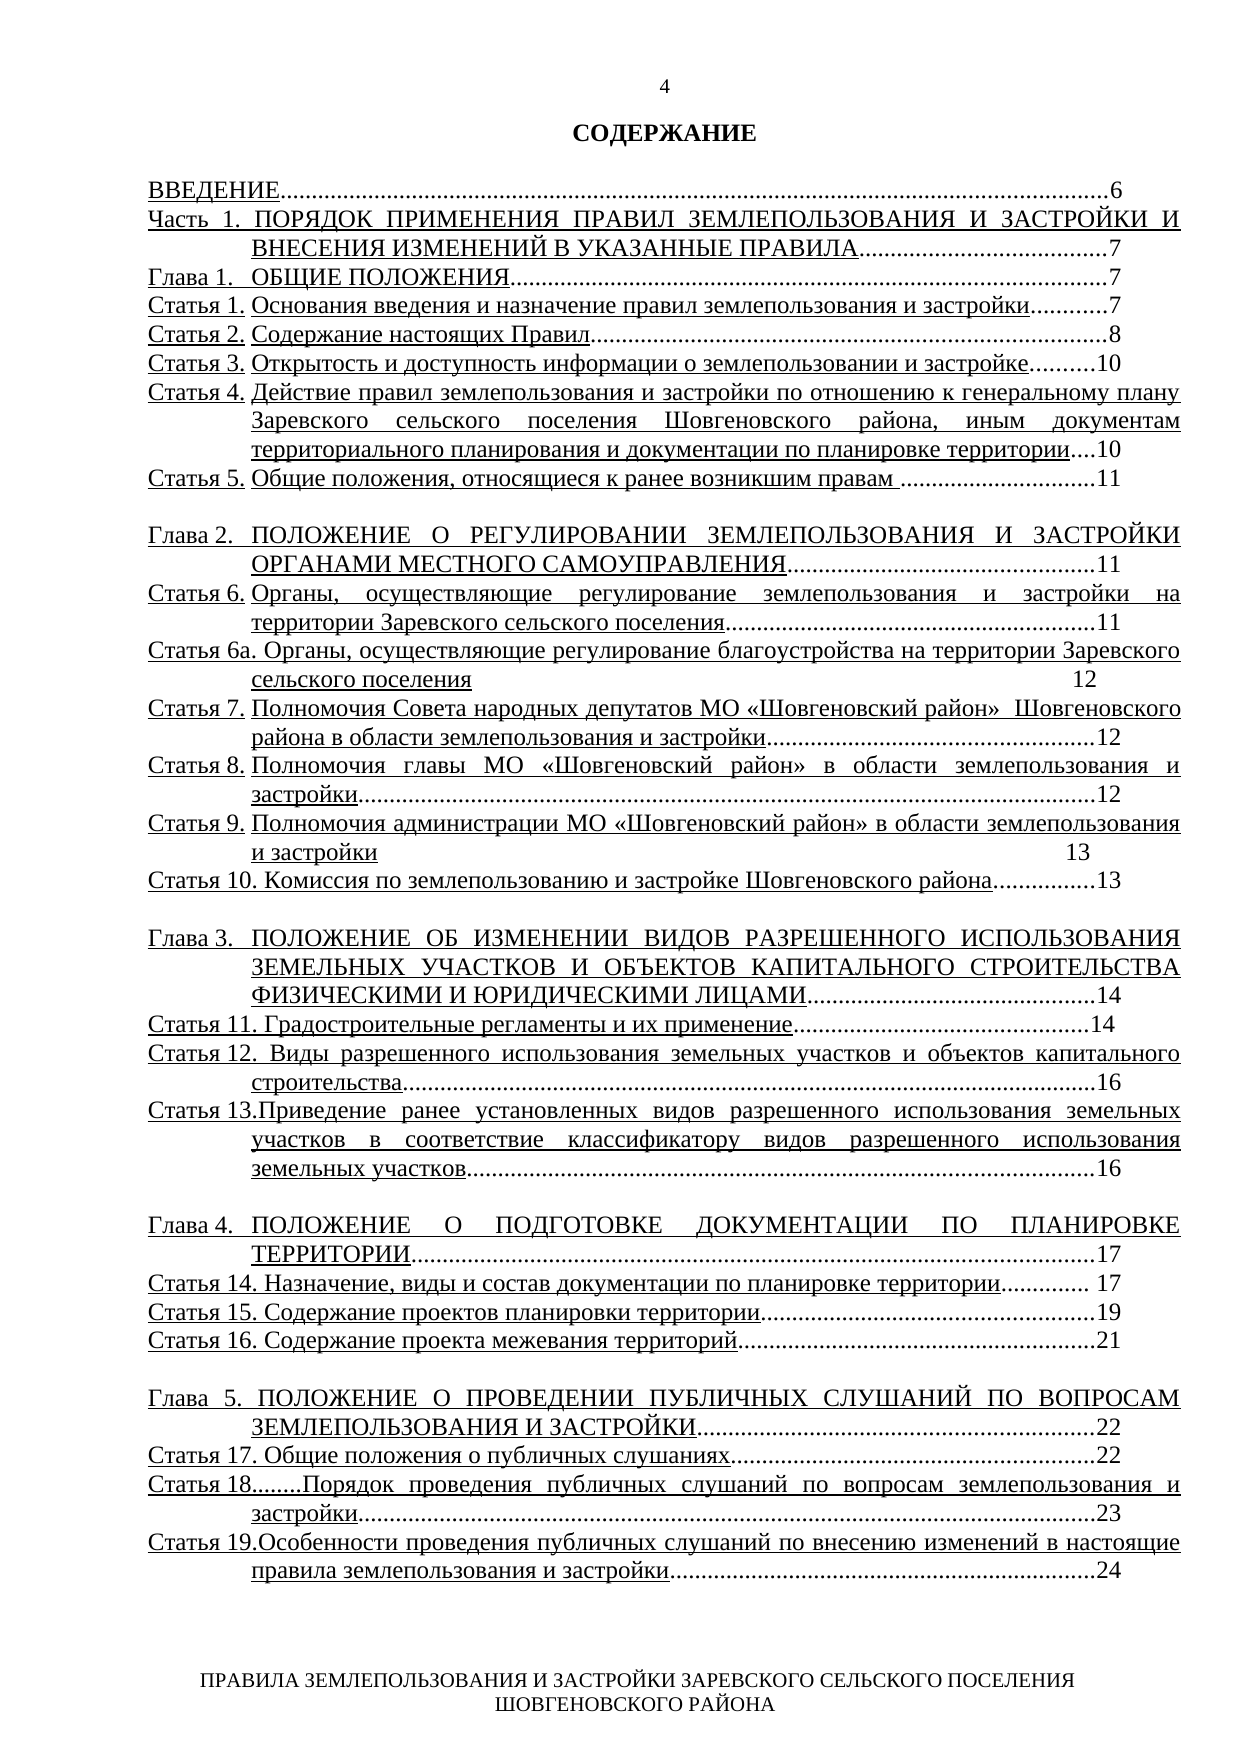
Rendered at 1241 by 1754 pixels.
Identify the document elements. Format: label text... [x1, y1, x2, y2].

text Статья 10. Комиссия по землепользованию и застройке Шовгеновского района 13 [148, 866, 1181, 894]
text Часть 1. ПОРЯДОК ПРИМЕНЕНИЯ ПРАВИЛ ЗЕМЛЕПОЛЬЗОВАНИЯ И ЗАСТРОЙКИ И ВНЕСЕНИЯ ИЗМЕНЕНИЙ В УКАЗАННЫЕ ПРАВИЛА 7 [148, 231, 1181, 262]
text Статья 13. Приведение ранее установленных видов разрешенного использования земельных участков в соответствие классификатору видов разрешенного использования земельных участков 16 [148, 1122, 1181, 1182]
text Статья 5. Общие положения, относящиеся к ранее возникшим правам 11 [148, 463, 1181, 492]
text Статья 19. Особенности проведения публичных слушаний по внесению изменений в настоящие правила землепользования и застройки 24 [148, 1527, 1181, 1552]
text Статья 1. Основания введения и назначение правил землепользования и застройки 7 [148, 291, 1181, 319]
text содержание [148, 118, 1181, 147]
text Статья 12. Виды разрешенного использования земельных участков и объектов капитального строительства 16 [148, 1038, 1181, 1063]
text Статья 13. Приведение ранее установленных видов разрешенного использования земельных участков в соответствие классификатору видов разрешенного использования земельных участков 16 [148, 1096, 1181, 1121]
text Глава 3. ПОЛОЖЕНИЕ ОБ ИЗМЕНЕНИИ ВИДОВ РАЗРЕШЕННОГО ИСПОЛЬЗОВАНИЯ ЗЕМЕЛЬНЫХ УЧАСТКОВ И ОБЪЕКТОВ КАПИТАЛЬНОГО СТРОИТЕЛЬСТВА ФИЗИЧЕСКИМИ И ЮРИДИЧЕСКИМИ ЛИЦАМИ 14 [148, 923, 1181, 948]
text Статья 18. Порядок проведения публичных слушаний по вопросам землепользования и застройки 23 [148, 1496, 1181, 1527]
text Статья 19. Особенности проведения публичных слушаний по внесению изменений в настоящие правила землепользования и застройки 24 [148, 1553, 1181, 1584]
text Статья 18. Порядок проведения публичных слушаний по вопросам землепользования и застройки 23 [148, 1469, 1181, 1494]
text Глава 2. ПОЛОЖЕНИЕ О РЕГУЛИРОВАНИИ ЗЕМЛЕПОЛЬЗОВАНИЯ И ЗАСТРОЙКИ ОРГАНАМИ МЕСТНОГО САМОУПРАВЛЕНИЯ 11 [148, 547, 1181, 578]
text Глава 5. ПОЛОЖЕНИЕ О ПРОВЕДЕНИИ ПУБЛИЧНЫХ СЛУШАНИЙ ПО ВОПРОСАМ ЗЕМЛЕПОЛЬЗОВАНИЯ И ЗАСТРОЙКИ 22 [148, 1409, 1181, 1441]
text Статья 9. Полномочия администрации МО «Шовгеновский район» в области землепользования и застройки 13 [148, 808, 1181, 866]
text Часть 1. ПОРЯДОК ПРИМЕНЕНИЯ ПРАВИЛ ЗЕМЛЕПОЛЬЗОВАНИЯ И ЗАСТРОЙКИ И ВНЕСЕНИЯ ИЗМЕНЕНИЙ В УКАЗАННЫЕ ПРАВИЛА 7 [148, 204, 1181, 229]
text Статья 17. Общие положения о публичных слушаниях 22 [148, 1441, 1181, 1469]
text Статья 2. Содержание настоящих Правил 8 [148, 319, 1181, 348]
text Статья 15. Содержание проектов планировки территории 19 [148, 1297, 1181, 1326]
text Статья 6а. Органы, осуществляющие регулирование благоустройства на территории Заревского сельского поселения 12 [148, 636, 1181, 661]
text Статья 6. Органы, осуществляющие регулирование землепользования и застройки на территории Заревского сельского поселения 11 [148, 578, 1181, 636]
text Статья 7. Полномочия Совета народных депутатов МО «Шовгеновский район» Шовгеновского района в области землепользования и застройки 12 [148, 693, 1181, 751]
text Статья 3. Открытость и доступность информации о землепользовании и застройке 10 [148, 348, 1181, 377]
text Глава 4. ПОЛОЖЕНИЕ О ПОДГОТОВКЕ ДОКУМЕНТАЦИИ ПО ПЛАНИРОВКЕ ТЕРРИТОРИИ 17 [148, 1211, 1181, 1236]
text Статья 11. Градостроительные регламенты и их применение 14 [148, 1009, 1181, 1038]
text Глава 4. ПОЛОЖЕНИЕ О ПОДГОТОВКЕ ДОКУМЕНТАЦИИ ПО ПЛАНИРОВКЕ ТЕРРИТОРИИ 17 [148, 1237, 1181, 1268]
text Статья 14. Назначение, виды и состав документации по планировке территории 17 [148, 1268, 1181, 1297]
text Глава 3. ПОЛОЖЕНИЕ ОБ ИЗМЕНЕНИИ ВИДОВ РАЗРЕШЕННОГО ИСПОЛЬЗОВАНИЯ ЗЕМЕЛЬНЫХ УЧАСТКОВ И ОБЪЕКТОВ КАПИТАЛЬНОГО СТРОИТЕЛЬСТВА ФИЗИЧЕСКИМИ И ЮРИДИЧЕСКИМИ ЛИЦАМИ 14 [148, 949, 1181, 1009]
text Глава 5. ПОЛОЖЕНИЕ О ПРОВЕДЕНИИ ПУБЛИЧНЫХ СЛУШАНИЙ ПО ВОПРОСАМ ЗЕМЛЕПОЛЬЗОВАНИЯ И ЗАСТРОЙКИ 22 [148, 1383, 1181, 1408]
text ВВЕДЕНИЕ 6 [148, 176, 1181, 204]
text Глава 2. ПОЛОЖЕНИЕ О РЕГУЛИРОВАНИИ ЗЕМЛЕПОЛЬЗОВАНИЯ И ЗАСТРОЙКИ ОРГАНАМИ МЕСТНОГО САМОУПРАВЛЕНИЯ 11 [148, 521, 1181, 546]
text Глава 1. ОБЩИЕ ПОЛОЖЕНИЯ 7 [148, 262, 1181, 291]
text Статья 12. Виды разрешенного использования земельных участков и объектов капитального строительства 16 [148, 1064, 1181, 1096]
text Статья 8. Полномочия главы МО «Шовгеновский район» в области землепользования и застройки 12 [148, 751, 1181, 808]
text Статья 16. Содержание проекта межевания территорий 21 [148, 1326, 1181, 1354]
text Статья 4. Действие правил землепользования и застройки по отношению к генеральному плану Заревского сельского поселения Шовгеновского района, иным документам территориального планирования и документации по планировке территории 10 [148, 377, 1181, 463]
text Статья 6а. Органы, осуществляющие регулирование благоустройства на территории Заревского сельского поселения 12 [148, 662, 1181, 693]
